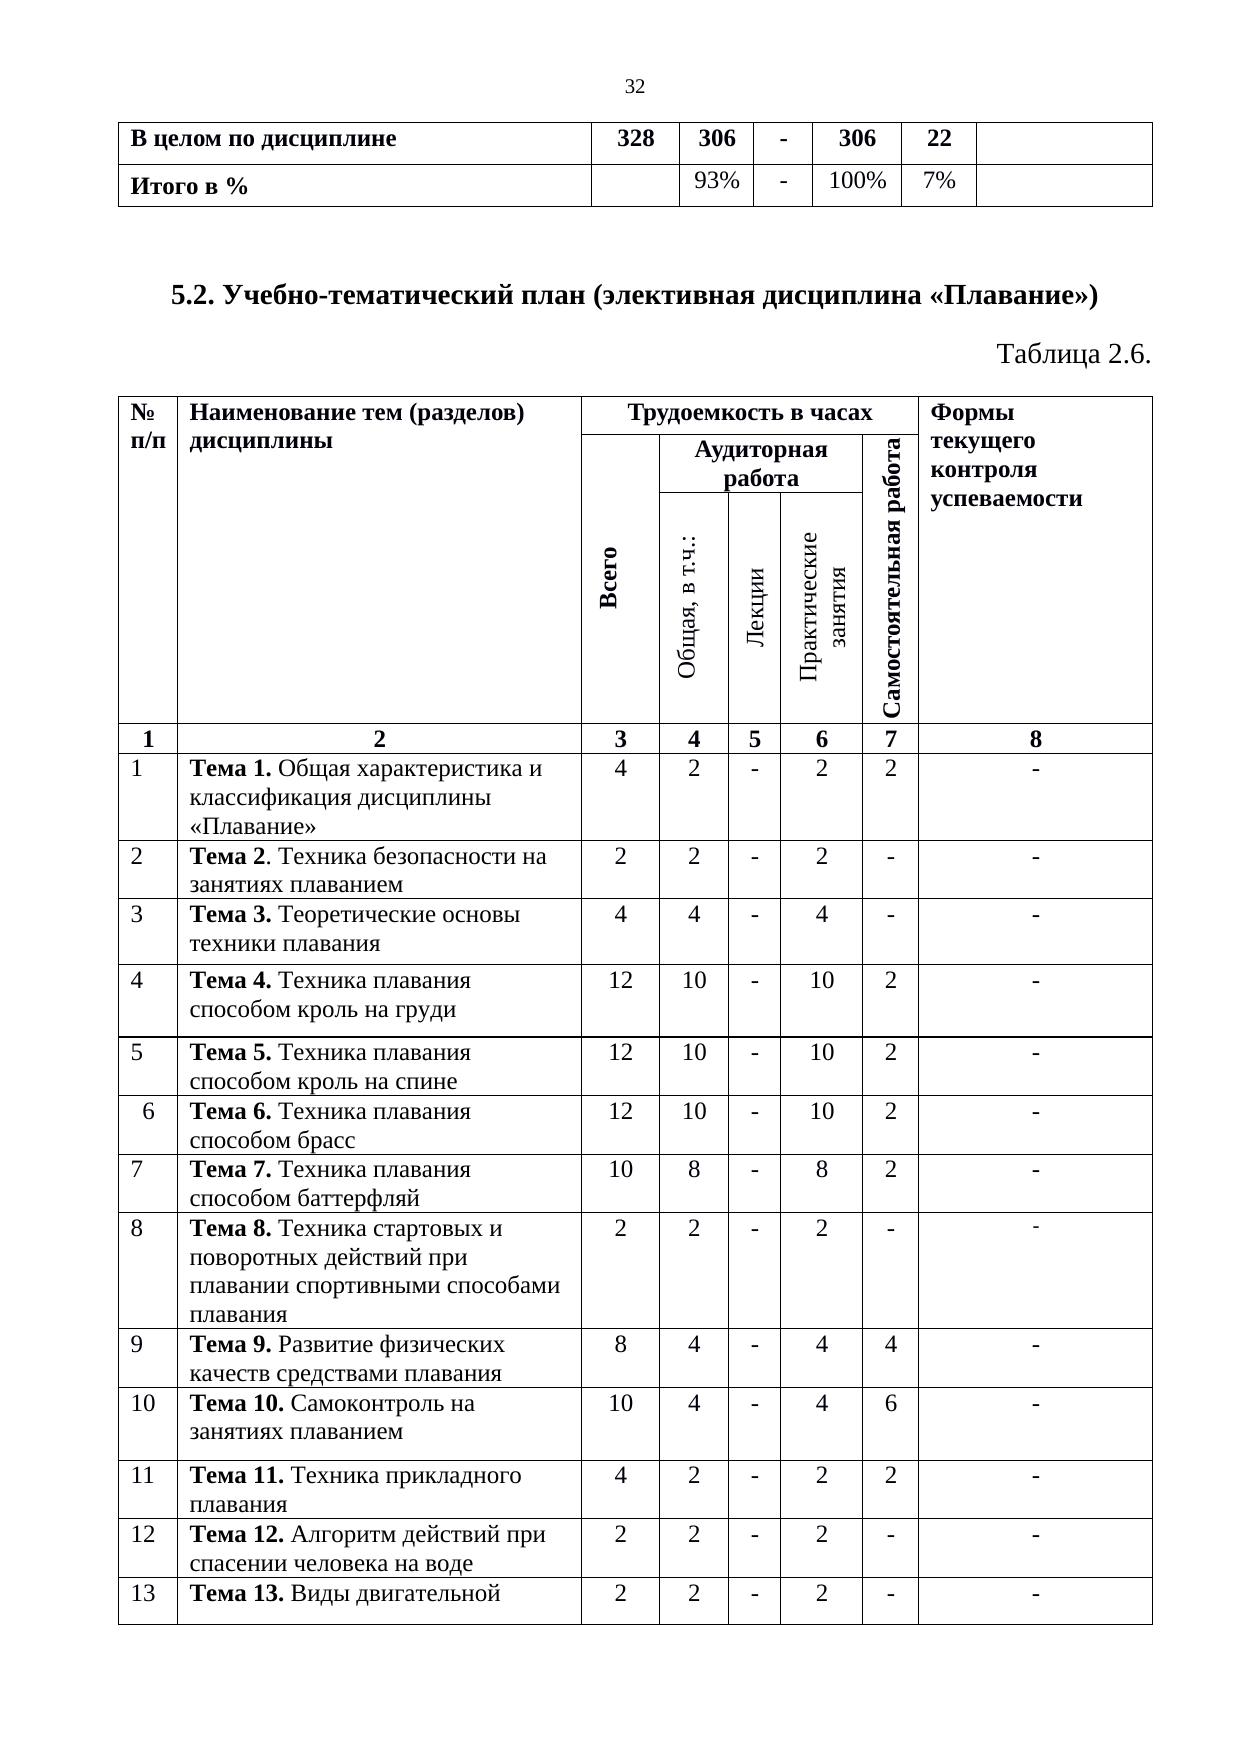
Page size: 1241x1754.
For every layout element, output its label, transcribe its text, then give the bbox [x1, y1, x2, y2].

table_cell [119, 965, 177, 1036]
table_cell - [754, 165, 812, 206]
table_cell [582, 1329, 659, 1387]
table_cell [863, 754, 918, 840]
table_cell 1 [119, 754, 177, 840]
table_cell 306 [680, 123, 753, 164]
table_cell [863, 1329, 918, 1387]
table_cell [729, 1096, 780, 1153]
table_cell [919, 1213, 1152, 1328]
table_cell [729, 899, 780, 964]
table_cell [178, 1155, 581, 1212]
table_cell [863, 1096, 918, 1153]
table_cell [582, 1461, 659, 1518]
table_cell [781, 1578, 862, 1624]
table_cell 93% [680, 165, 753, 206]
table_cell Лекции [729, 493, 780, 723]
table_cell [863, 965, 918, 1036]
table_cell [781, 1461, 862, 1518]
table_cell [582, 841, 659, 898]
text 5.2. Учебно-тематический план (элективная дисциплина «Плавание») [118, 277, 1152, 311]
table_cell 2 [781, 754, 862, 840]
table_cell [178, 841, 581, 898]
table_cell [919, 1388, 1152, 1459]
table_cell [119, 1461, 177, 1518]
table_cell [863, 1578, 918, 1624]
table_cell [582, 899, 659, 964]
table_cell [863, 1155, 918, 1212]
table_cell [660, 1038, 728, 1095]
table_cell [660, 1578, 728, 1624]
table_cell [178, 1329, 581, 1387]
table_cell 100% [813, 165, 901, 206]
table_cell 1 [119, 724, 177, 752]
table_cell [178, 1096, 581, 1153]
table_cell [977, 123, 1152, 164]
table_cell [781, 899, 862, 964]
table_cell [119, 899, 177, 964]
table_cell 3 [582, 724, 659, 752]
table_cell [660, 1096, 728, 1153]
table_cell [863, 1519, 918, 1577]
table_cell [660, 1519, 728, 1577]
table_cell Самостоятельная работа [863, 435, 918, 723]
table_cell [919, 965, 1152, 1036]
table_cell Общая, в т.ч.: [660, 493, 728, 723]
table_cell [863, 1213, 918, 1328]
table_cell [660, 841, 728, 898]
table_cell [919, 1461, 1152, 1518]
table_cell Тема 1. Общая характеристика и классификация дисциплины «Плавание» [178, 754, 581, 840]
table_cell 306 [813, 123, 901, 164]
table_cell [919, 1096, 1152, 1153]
table_cell 4 [660, 724, 728, 752]
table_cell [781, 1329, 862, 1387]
table_cell 4 [582, 754, 659, 840]
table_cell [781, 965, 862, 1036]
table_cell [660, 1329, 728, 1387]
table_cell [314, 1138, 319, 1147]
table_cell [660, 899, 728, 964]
text Таблица 2.6. [118, 336, 1152, 370]
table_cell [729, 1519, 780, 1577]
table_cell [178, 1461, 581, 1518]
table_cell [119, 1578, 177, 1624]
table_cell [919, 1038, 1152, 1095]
table_cell 7 [863, 724, 918, 752]
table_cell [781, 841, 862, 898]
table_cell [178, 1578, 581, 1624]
table_header Наименование тем (разделов) дисциплины [178, 397, 581, 723]
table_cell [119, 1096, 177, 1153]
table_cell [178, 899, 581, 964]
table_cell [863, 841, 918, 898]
table_cell 8 [919, 724, 1152, 752]
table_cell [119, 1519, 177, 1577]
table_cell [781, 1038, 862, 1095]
table_cell - [729, 754, 780, 840]
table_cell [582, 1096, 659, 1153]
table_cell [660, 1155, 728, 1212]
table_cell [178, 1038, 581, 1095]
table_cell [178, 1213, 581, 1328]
table_cell Аудиторная работа [660, 435, 862, 492]
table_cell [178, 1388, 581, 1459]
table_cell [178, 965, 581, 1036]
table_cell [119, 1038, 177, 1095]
table_cell 2 [660, 754, 728, 840]
table_cell Итого в % [119, 165, 591, 206]
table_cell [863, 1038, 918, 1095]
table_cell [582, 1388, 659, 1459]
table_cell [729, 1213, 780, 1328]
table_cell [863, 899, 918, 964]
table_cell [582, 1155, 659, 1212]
table_cell 2 [178, 724, 581, 752]
table_cell [977, 165, 1152, 206]
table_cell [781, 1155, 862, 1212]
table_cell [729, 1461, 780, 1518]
table_cell Всего [582, 435, 659, 723]
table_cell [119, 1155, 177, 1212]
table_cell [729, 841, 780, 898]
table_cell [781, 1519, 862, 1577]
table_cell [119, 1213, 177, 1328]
table_cell [592, 165, 679, 206]
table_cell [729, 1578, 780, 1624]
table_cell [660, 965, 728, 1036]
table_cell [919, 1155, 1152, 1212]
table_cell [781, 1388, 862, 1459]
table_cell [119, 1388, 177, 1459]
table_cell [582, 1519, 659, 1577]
table_cell В целом по дисциплине [119, 123, 591, 164]
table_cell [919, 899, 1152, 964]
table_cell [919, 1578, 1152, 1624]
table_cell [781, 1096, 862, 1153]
table_cell 7% [902, 165, 976, 206]
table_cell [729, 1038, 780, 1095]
table_cell Практические занятия [781, 493, 862, 723]
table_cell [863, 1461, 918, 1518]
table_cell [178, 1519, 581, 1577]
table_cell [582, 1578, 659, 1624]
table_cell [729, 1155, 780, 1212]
table_cell - [754, 123, 812, 164]
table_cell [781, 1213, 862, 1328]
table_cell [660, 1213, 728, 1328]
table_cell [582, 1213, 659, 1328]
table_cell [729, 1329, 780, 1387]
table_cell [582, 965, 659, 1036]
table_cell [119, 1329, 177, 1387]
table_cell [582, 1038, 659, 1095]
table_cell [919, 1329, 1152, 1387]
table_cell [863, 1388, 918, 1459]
table_cell 328 [592, 123, 679, 164]
table_cell 6 [781, 724, 862, 752]
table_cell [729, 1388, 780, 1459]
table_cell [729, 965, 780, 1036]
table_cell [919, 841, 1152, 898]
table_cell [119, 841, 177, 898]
table_cell 22 [902, 123, 976, 164]
table_header Формы текущего контроля успеваемости [919, 397, 1152, 723]
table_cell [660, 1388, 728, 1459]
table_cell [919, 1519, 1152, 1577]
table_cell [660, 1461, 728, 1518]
table_header Трудоемкость в часах [582, 397, 918, 433]
table_cell 5 [729, 724, 780, 752]
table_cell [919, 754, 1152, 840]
table_header № п/п [119, 397, 177, 723]
